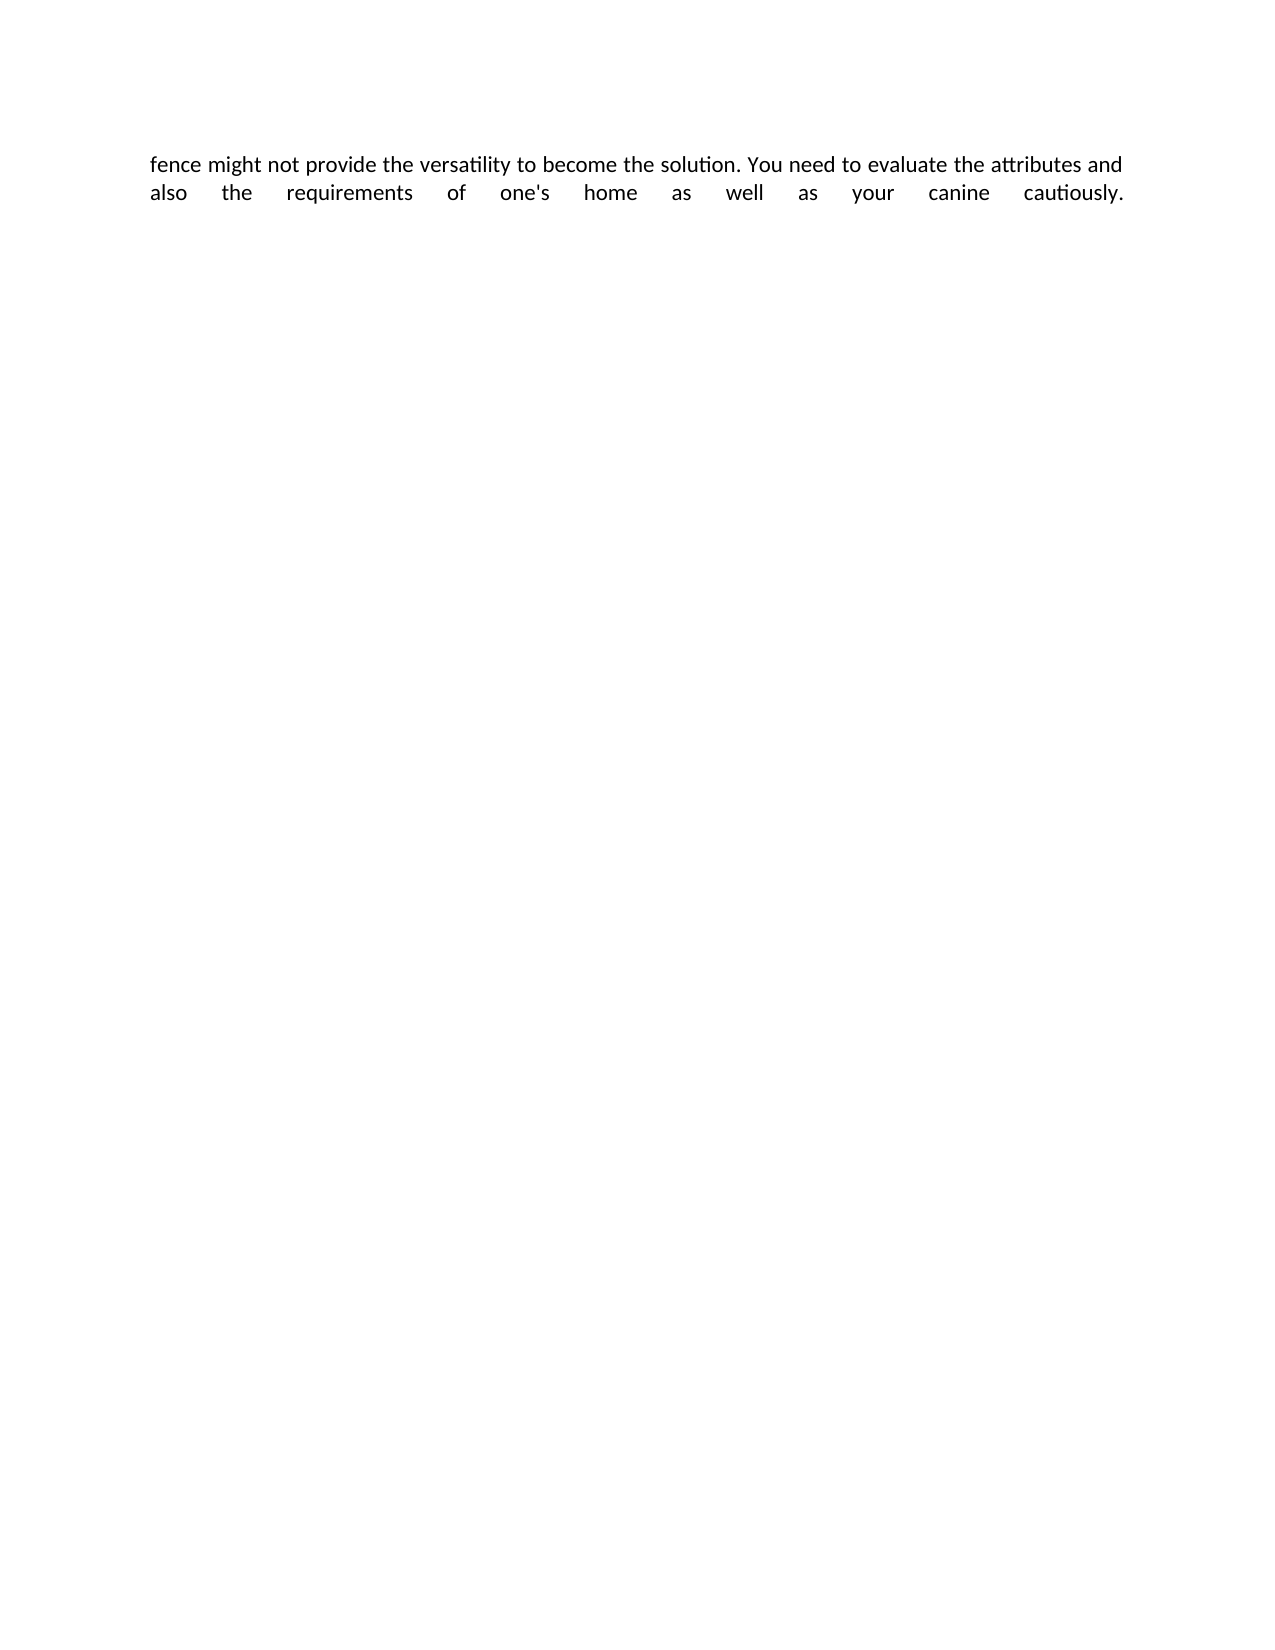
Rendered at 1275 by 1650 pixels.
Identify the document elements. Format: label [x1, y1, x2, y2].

text [150, 150, 1125, 234]
